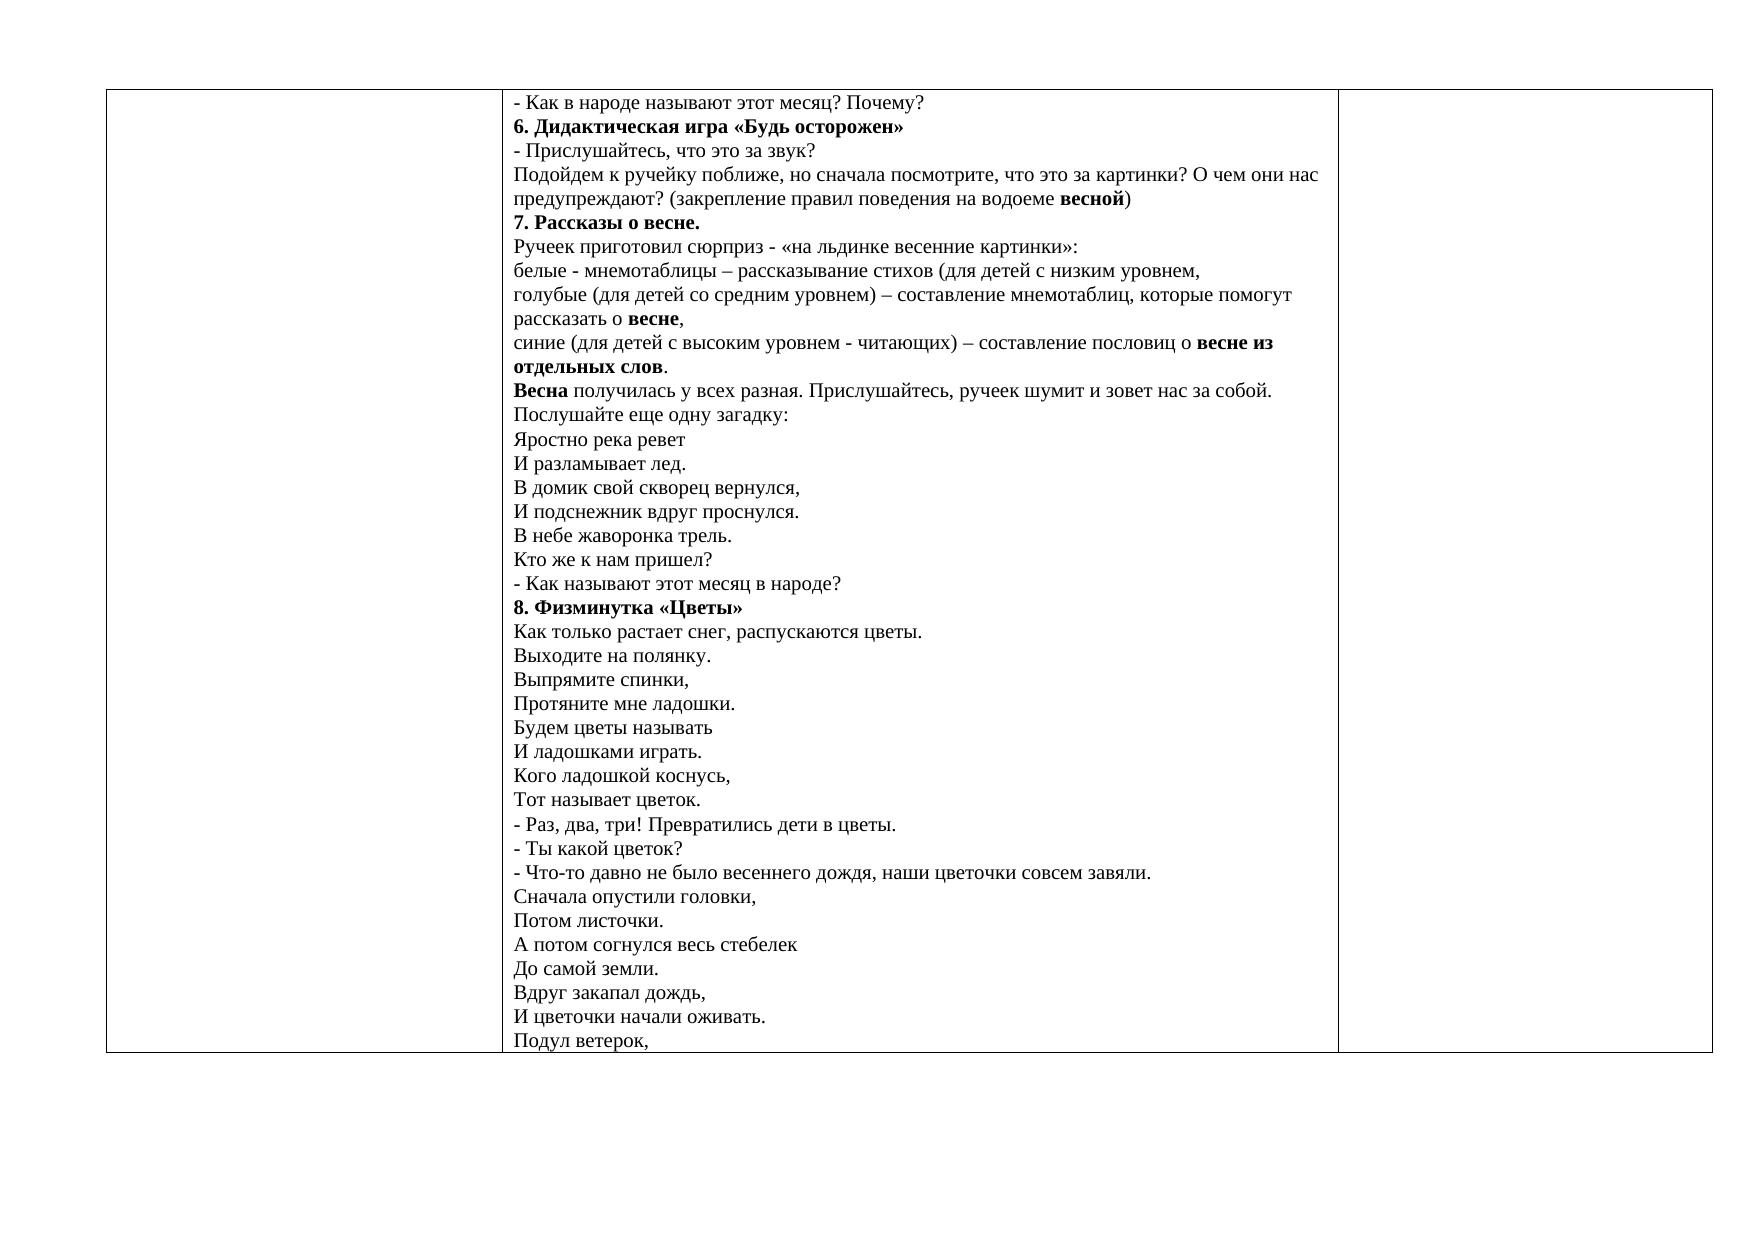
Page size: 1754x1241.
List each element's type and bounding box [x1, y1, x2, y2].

table_cell [107, 90, 502, 1052]
table_cell [1339, 90, 1712, 1052]
table_cell [503, 90, 1338, 1052]
